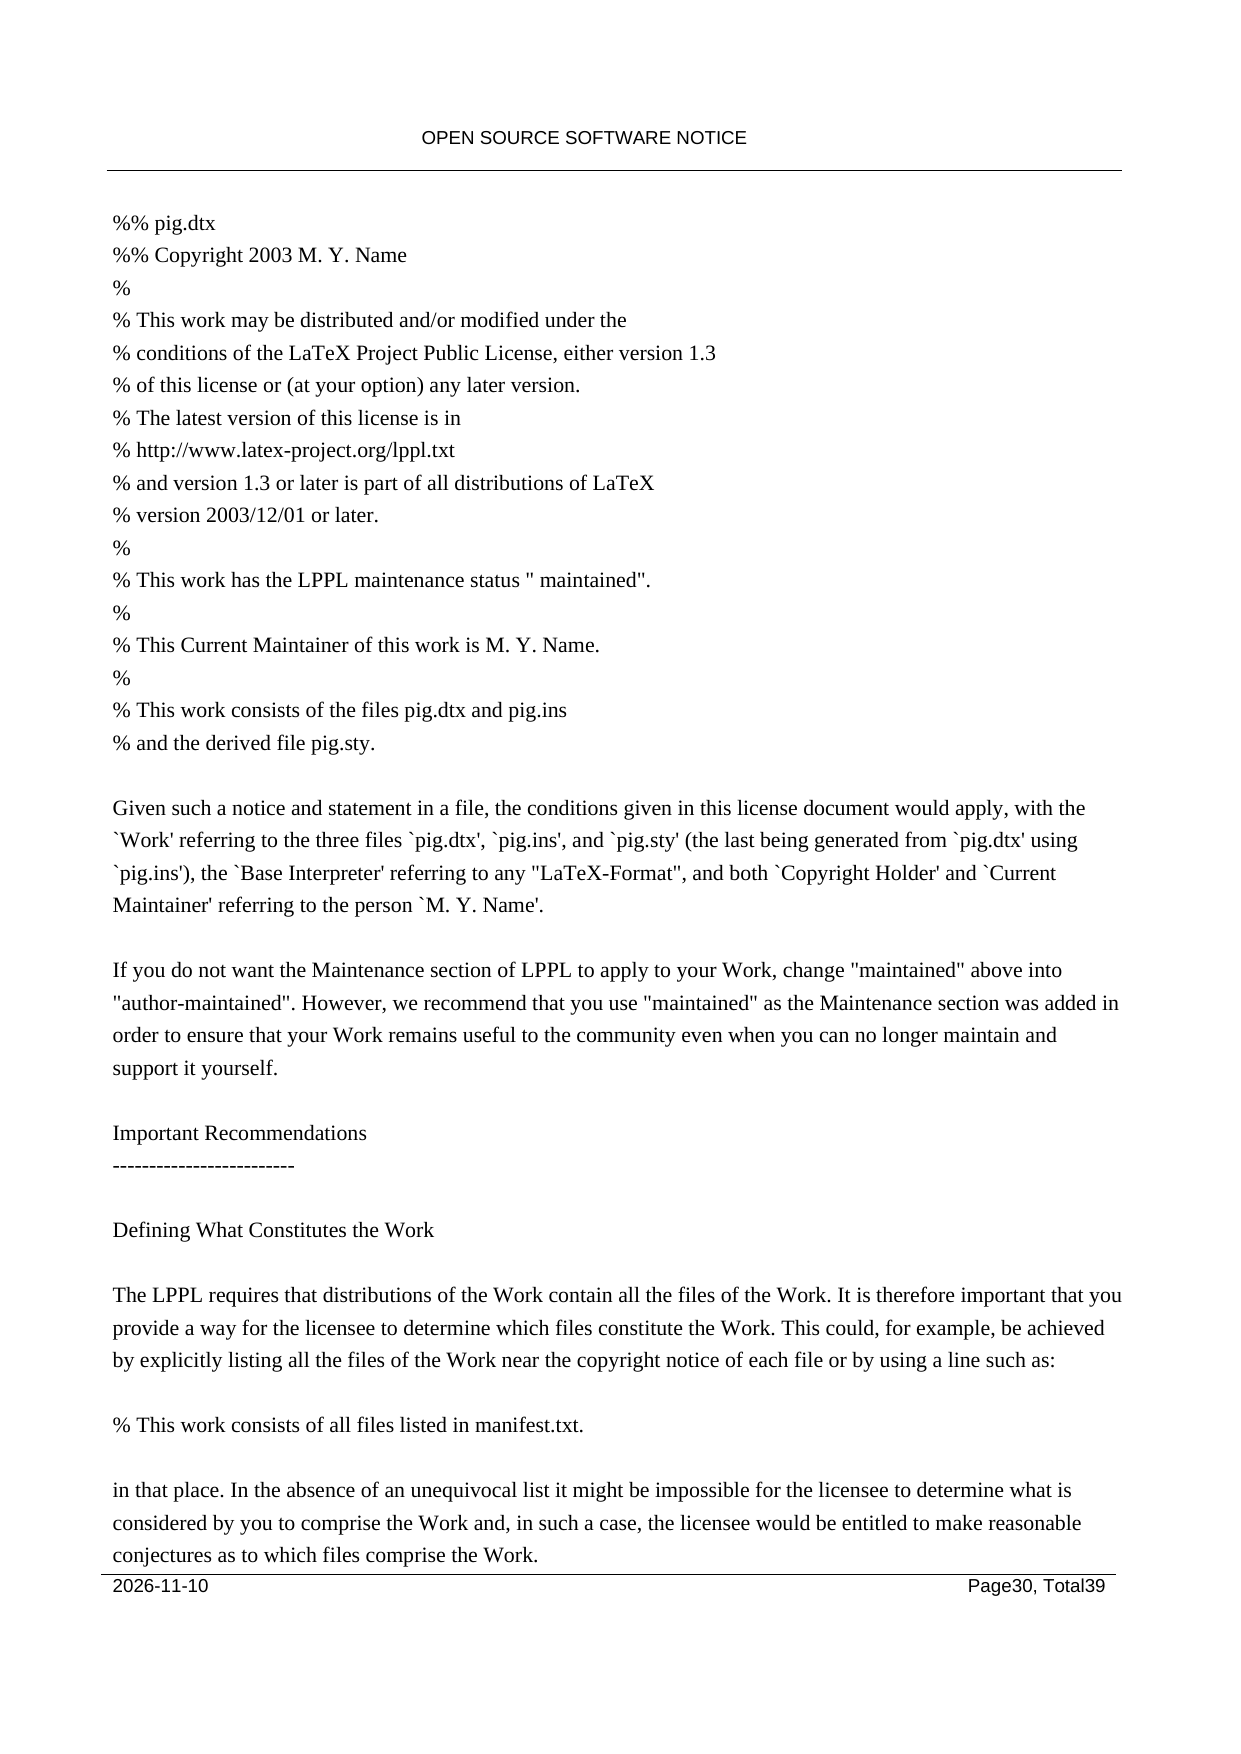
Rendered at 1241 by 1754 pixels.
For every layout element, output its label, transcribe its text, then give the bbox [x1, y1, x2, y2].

text %% Copyright 2003 M. Y. Name [112, 239, 1128, 271]
text ------------------------- [112, 1149, 1128, 1181]
text % of this license or (at your option) any later version. [112, 369, 1128, 401]
text % This Current Maintainer of this work is M. Y. Name. [112, 629, 1128, 661]
text % conditions of the LaTeX Project Public License, either version 1.3 [112, 336, 1128, 369]
text % and version 1.3 or later is part of all distributions of LaTeX [112, 466, 1128, 499]
text %% pig.dtx [112, 206, 1128, 239]
text Defining What Constitutes the Work [112, 1214, 1128, 1246]
text % http://www.latex-project.org/lppl.txt [112, 434, 1128, 466]
text If you do not want the Maintenance section of LPPL to apply to your Work, change "maintained" above into "author-maintained". However, we recommend that you use "maintained" as the Maintenance section was added in order to ensure that your Work remains useful to the community even when you can no longer maintain and support it yourself. [112, 954, 1128, 1084]
text % [112, 661, 1128, 694]
text % [112, 271, 1128, 304]
text Important Recommendations [112, 1116, 1128, 1149]
text Given such a notice and statement in a file, the conditions given in this license document would apply, with the `Work' referring to the three files `pig.dtx', `pig.ins', and `pig.sty' (the last being generated from `pig.dtx' using `pig.ins'), the `Base Interpreter' referring to any "LaTeX-Format", and both `Copyright Holder' and `Current Maintainer' referring to the person `M. Y. Name'. [112, 791, 1128, 921]
text % The latest version of this license is in [112, 401, 1128, 434]
text The LPPL requires that distributions of the Work contain all the files of the Work. It is therefore important that you provide a way for the licensee to determine which files constitute the Work. This could, for example, be achieved by explicitly listing all the files of the Work near the copyright notice of each file or by using a line such as: [112, 1279, 1128, 1376]
text % This work consists of all files listed in manifest.txt. [112, 1409, 1128, 1441]
text % [112, 596, 1128, 629]
text % This work has the LPPL maintenance status " maintained". [112, 564, 1128, 596]
text % version 2003/12/01 or later. [112, 499, 1128, 531]
text % This work may be distributed and/or modified under the [112, 304, 1128, 336]
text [112, 1474, 1128, 1571]
text % [112, 531, 1128, 564]
text % This work consists of the files pig.dtx and pig.ins [112, 694, 1128, 726]
text % and the derived file pig.sty. [112, 726, 1128, 759]
